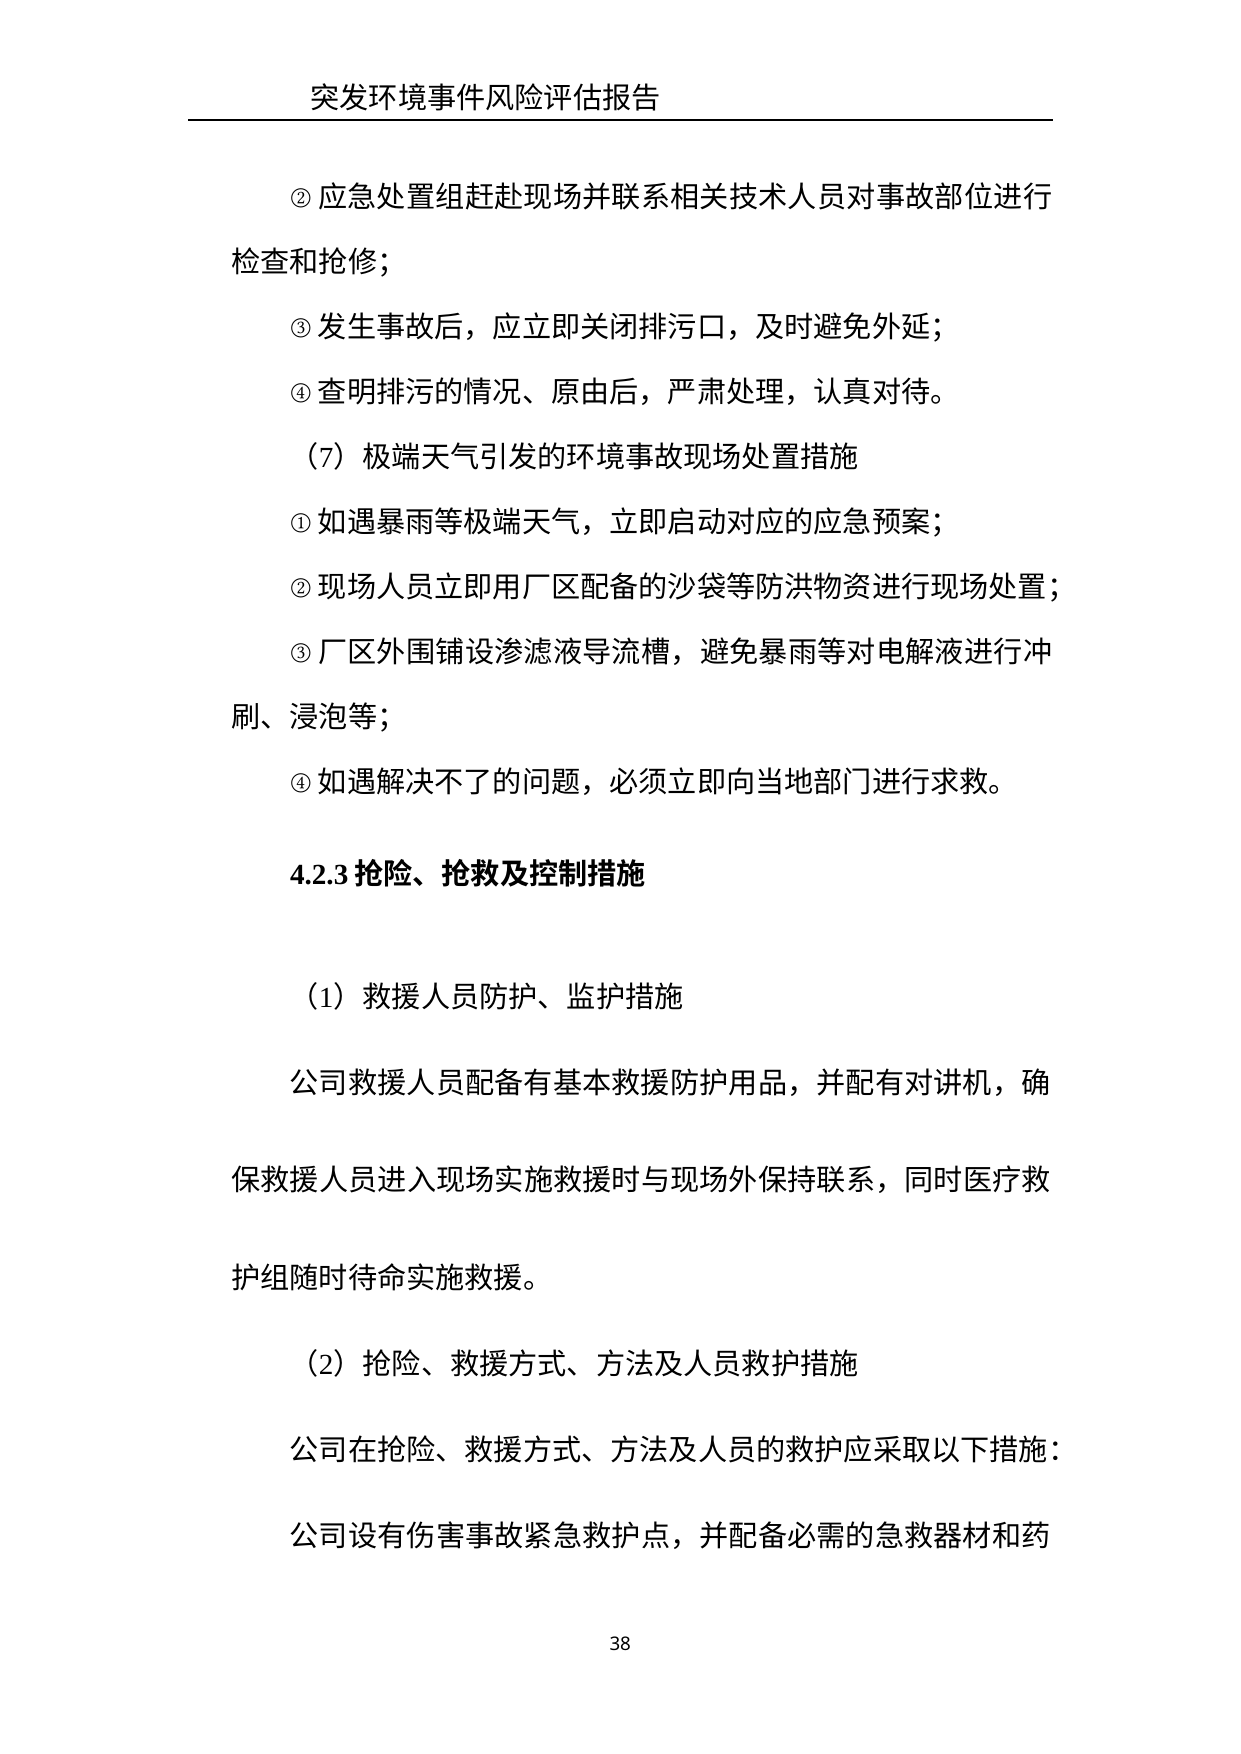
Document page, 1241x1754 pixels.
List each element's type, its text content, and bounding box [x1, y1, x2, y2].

text ②应急处置组赶赴现场并联系相关技术人员对事故部位进行检查和抢修； [231, 162, 1053, 292]
text ④查明排污的情况、原由后，严肃处理，认真对待。 [231, 357, 1053, 422]
text ①如遇暴雨等极端天气，立即启动对应的应急预案； [231, 487, 1053, 552]
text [231, 1502, 1053, 1567]
text 公司在抢险、救援方式、方法及人员的救护应采取以下措施： [231, 1415, 1053, 1480]
text 公司救援人员配备有基本救援防护用品，并配有对讲机，确保救援人员进入现场实施救援时与现场外保持联系，同时医疗救护组随时待命实施救援。 [231, 1048, 1053, 1308]
text （2）抢险、救援方式、方法及人员救护措施 [231, 1329, 1053, 1394]
subtitle 4.2.3抢险、抢救及控制措施 [231, 839, 1053, 904]
text ④如遇解决不了的问题，必须立即向当地部门进行求救。 [231, 747, 1053, 812]
text ③发生事故后，应立即关闭排污口，及时避免外延； [231, 292, 1053, 357]
text ②现场人员立即用厂区配备的沙袋等防洪物资进行现场处置； [231, 552, 1053, 617]
text ③厂区外围铺设渗滤液导流槽，避免暴雨等对电解液进行冲刷、浸泡等； [231, 617, 1053, 747]
text （1）救援人员防护、监护措施 [231, 962, 1053, 1027]
text （7）极端天气引发的环境事故现场处置措施 [231, 422, 1053, 487]
